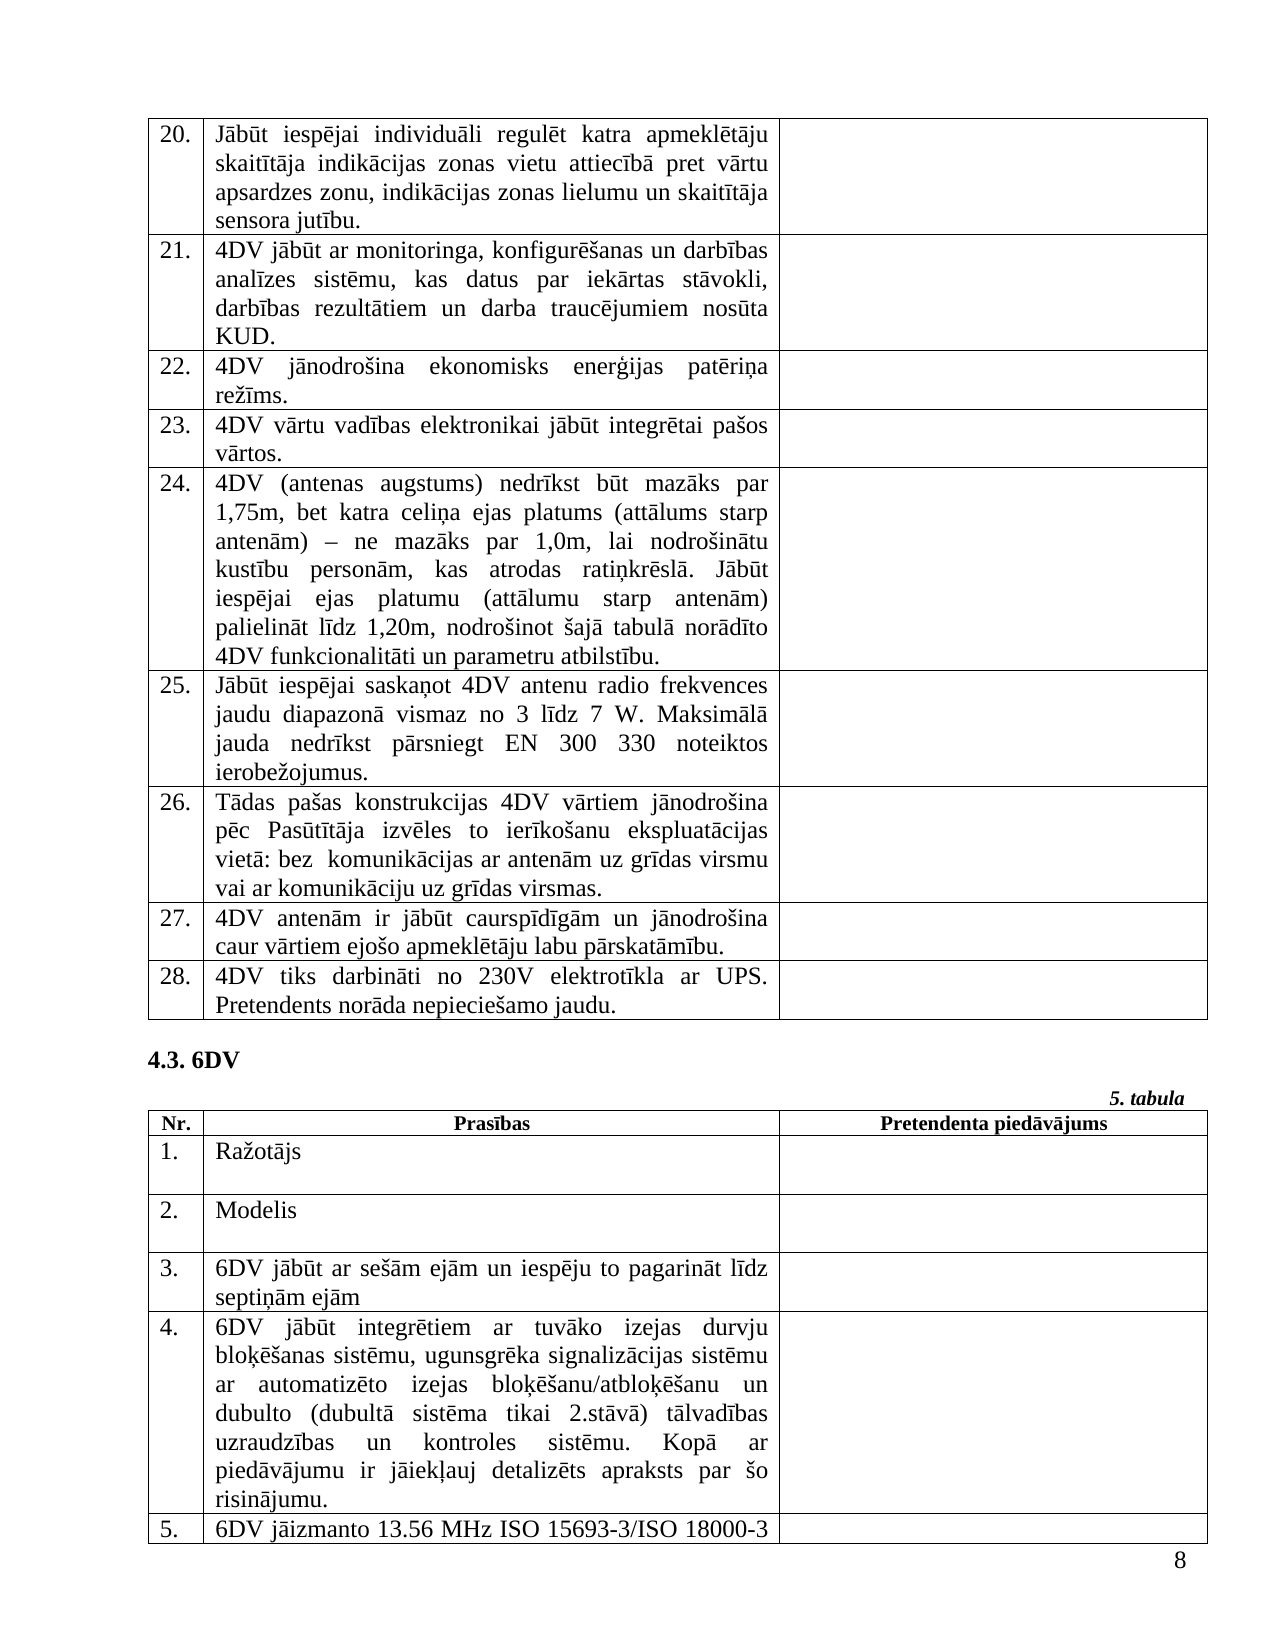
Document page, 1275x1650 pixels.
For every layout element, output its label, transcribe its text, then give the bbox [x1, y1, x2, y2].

table_cell Jābūt iespējai saskaņot 4DV antenu radio frekvences jaudu diapazonā vismaz no 3 līdz 7 W. Maksimālā jauda nedrīkst pārsniegt EN 300 330 noteiktos ierobežojumus. [204, 671, 779, 786]
table_cell 4DV (antenas augstums) nedrīkst būt mazāks par 1,75m, bet katra celiņa ejas platums (attālums starp antenām) – ne mazāks par 1,0m, lai nodrošinātu kustību personām, kas atrodas ratiņkrēslā. Jābūt iespējai ejas platumu (attālumu starp antenām) palielināt līdz 1,20m, nodrošinot šajā tabulā norādīto 4DV funkcionalitāti un parametru atbilstību. [204, 468, 779, 669]
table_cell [204, 1514, 779, 1543]
text 5. tabula [148, 1086, 1186, 1110]
table_cell 4DV jānodrošina ekonomisks enerģijas patēriņa režīms. [204, 351, 779, 409]
table_cell 4DV tiks darbināti no 230V elektrotīkla ar UPS. Pretendents norāda nepieciešamo jaudu. [204, 961, 779, 1019]
table_cell [149, 1253, 203, 1311]
table_cell [780, 235, 1207, 350]
table_cell [149, 787, 203, 902]
table_cell [780, 1253, 1207, 1311]
table_cell [780, 351, 1207, 409]
table_cell [149, 235, 203, 350]
table_cell 4DV jābūt ar monitoringa, konfigurēšanas un darbības analīzes sistēmu, kas datus par iekārtas stāvokli, darbības rezultātiem un darba traucējumiem nosūta KUD. [204, 235, 779, 350]
table_cell [149, 351, 203, 409]
table_cell [149, 671, 203, 786]
table_cell [780, 468, 1207, 669]
table_header Prasības [204, 1111, 779, 1135]
table_cell 4DV vārtu vadības elektronikai jābūt integrētai pašos vārtos. [204, 410, 779, 467]
table_cell [780, 1136, 1207, 1194]
table_cell [780, 787, 1207, 902]
table_cell Tādas pašas konstrukcijas 4DV vārtiem jānodrošina pēc Pasūtītāja izvēles to ierīkošanu ekspluatācijas vietā: bez komunikācijas ar antenām uz grīdas virsmu vai ar komunikāciju uz grīdas virsmas. [204, 787, 779, 902]
table_header Nr. [149, 1111, 203, 1135]
table_cell [149, 903, 203, 960]
table_cell [780, 961, 1207, 1019]
table_cell [149, 410, 203, 467]
table_cell [149, 961, 203, 1019]
table_cell [149, 1195, 203, 1252]
table_cell [149, 1136, 203, 1194]
table_cell [780, 119, 1207, 234]
table_cell Jābūt iespējai individuāli regulēt katra apmeklētāju skaitītāja indikācijas zonas vietu attiecībā pret vārtu apsardzes zonu, indikācijas zonas lielumu un skaitītāja sensora jutību. [204, 119, 779, 234]
table_cell 6DV jābūt integrētiem ar tuvāko izejas durvju bloķēšanas sistēmu, ugunsgrēka signalizācijas sistēmu ar automatizēto izejas bloķēšanu/atbloķēšanu un dubulto (dubultā sistēma tikai 2.stāvā) tālvadības uzraudzības un kontroles sistēmu. Kopā ar piedāvājumu ir jāiekļauj detalizēts apraksts par šo risinājumu. [204, 1312, 779, 1513]
table_cell [149, 1312, 203, 1513]
table_cell [149, 468, 203, 669]
table_cell [780, 903, 1207, 960]
table_header Pretendenta piedāvājums [780, 1111, 1207, 1135]
table_cell [149, 119, 203, 234]
table_cell [780, 1312, 1207, 1513]
table_cell 6DV jābūt ar sešām ejām un iespēju to pagarināt līdz septiņām ejām [204, 1253, 779, 1311]
table_cell 4DV antenām ir jābūt caurspīdīgām un jānodrošina caur vārtiem ejošo apmeklētāju labu pārskatāmību. [204, 903, 779, 960]
table_cell Ražotājs [204, 1136, 779, 1194]
table_cell [149, 1514, 203, 1543]
table_cell [780, 1514, 1207, 1543]
table_cell Modelis [204, 1195, 779, 1252]
table_cell [780, 1195, 1207, 1252]
text 4.3. 6DV [148, 1045, 1186, 1073]
table_cell [780, 410, 1207, 467]
table_cell [780, 671, 1207, 786]
